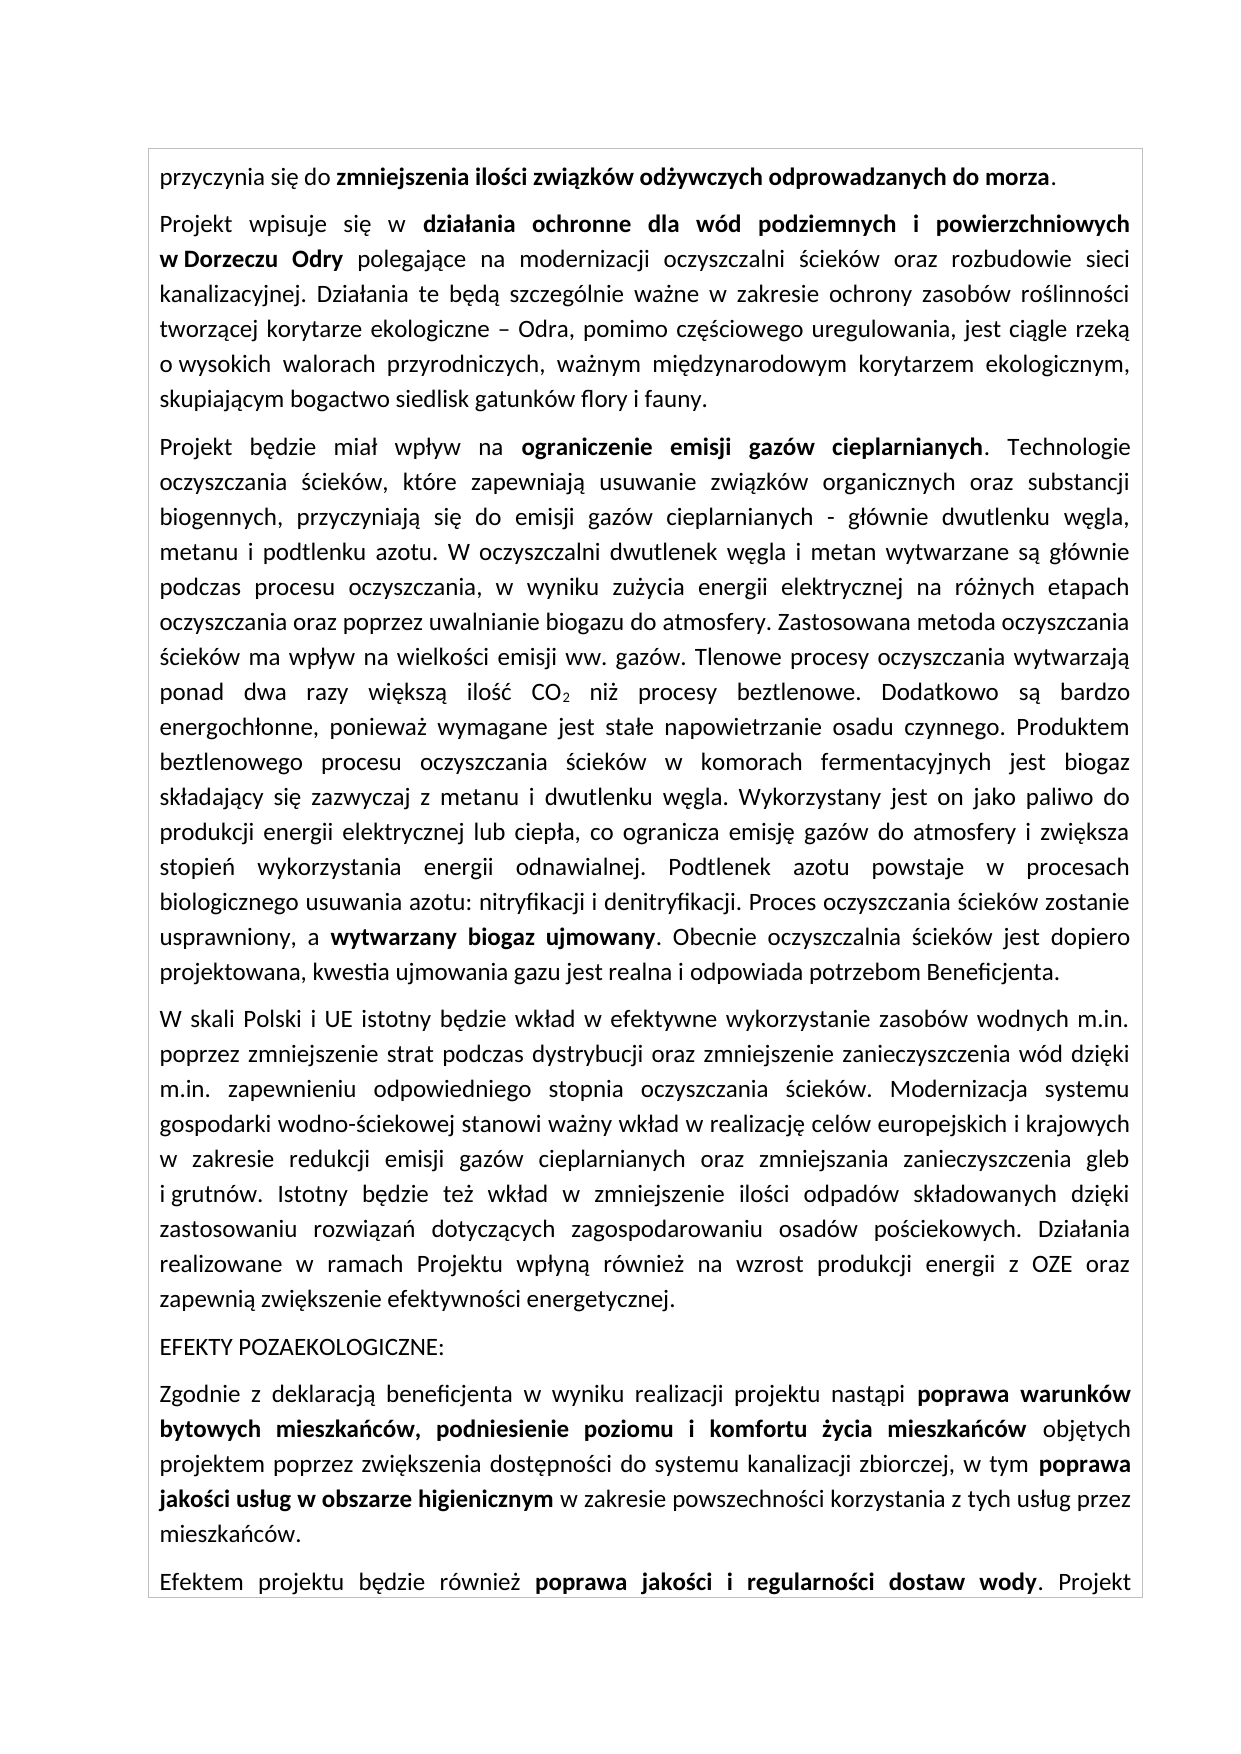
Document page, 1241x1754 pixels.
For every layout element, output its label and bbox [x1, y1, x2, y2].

table_cell [149, 149, 1142, 1597]
